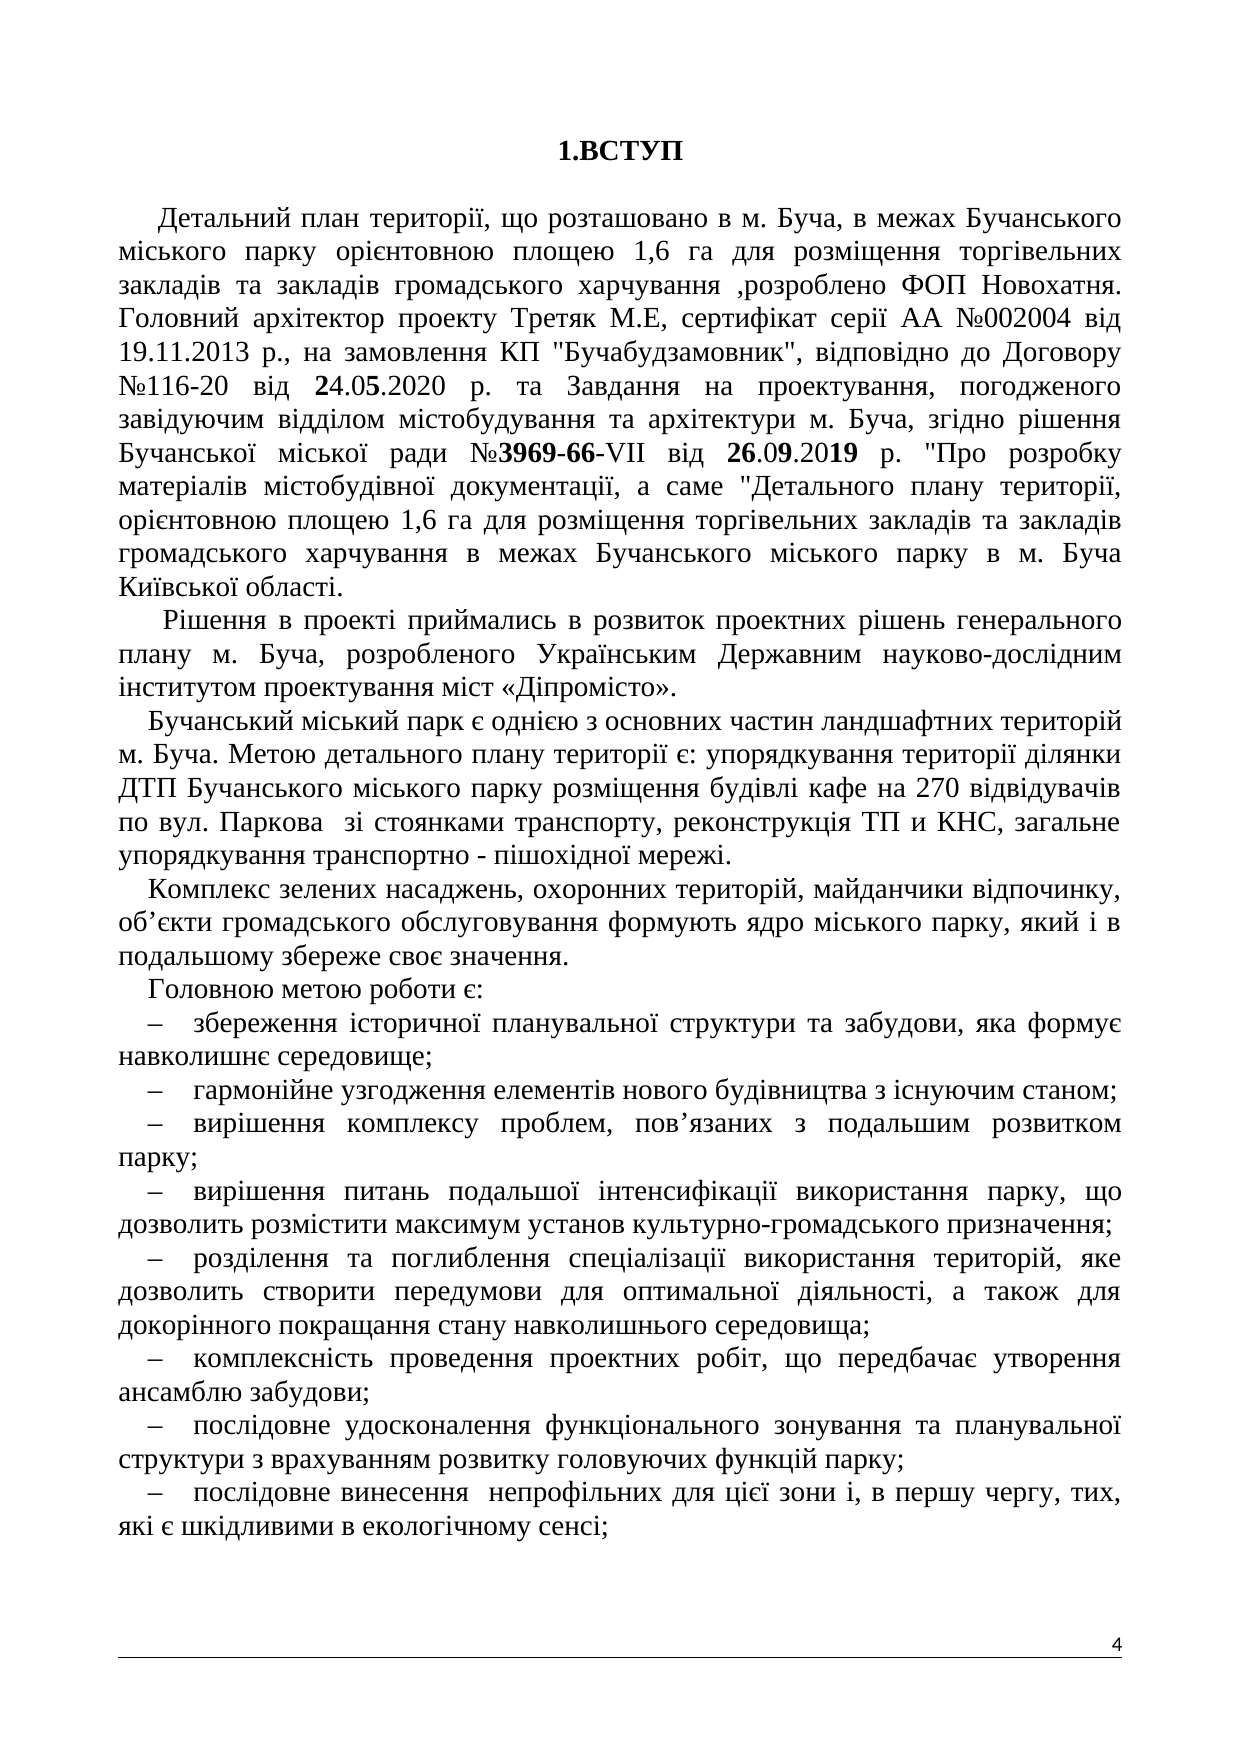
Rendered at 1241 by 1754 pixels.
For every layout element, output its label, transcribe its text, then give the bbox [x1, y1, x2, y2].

text Бучанський міський парк є однією з основних частин ландшафтних територій м. Буча. Метою детального плану території є: упорядкування території ділянки ДТП Бучанського міського парку розміщення будівлі кафе на 270 відвідувачів по вул. Паркова зі стоянками транспорту, реконструкція ТП и КНС, загальне упорядкування транспортно - пішохідної мережі. [118, 703, 1122, 871]
text Головною метою роботи є: [118, 971, 1122, 1005]
list вирішення питань подальшої інтенсифікації використання парку, що дозволить розмістити максимум установ культурно-громадського призначення; [118, 1173, 1122, 1240]
list послідовне удосконалення функціонального зонування та планувальної структури з врахуванням розвитку головуючих функцій парку; [118, 1407, 1122, 1474]
list послідовне винесення непрофільних для цієї зони і, в першу чергу, тих, які є шкідливими в екологічному сенсі; [118, 1474, 1122, 1542]
text Рішення в проекті приймались в розвиток проектних рішень генерального плану м. Буча, розробленого Українським Державним науково-дослідним інститутом проектування міст «Діпромісто». [118, 602, 1122, 703]
list розділення та поглиблення спеціалізації використання територій, яке дозволить створити передумови для оптимальної діяльності, а також для докорінного покращання стану навколишнього середовища; [118, 1240, 1122, 1340]
text 1.ВСТУП [118, 133, 1122, 166]
list комплексність проведення проектних робіт, що передбачає утворення ансамблю забудови; [118, 1340, 1122, 1407]
list вирішення комплексу проблем, пов’язаних з подальшим розвитком парку; [118, 1106, 1122, 1173]
text Детальний план території, що розташовано в м. Буча, в межах Бучанського міського парку орієнтовною площею 1,6 га для розміщення торгівельних закладів та закладів громадського харчування ,розроблено ФОП Новохатня. Головний архітектор проекту Третяк М.Е, сертифікат серії АА №002004 від 19.11.2013 р., на замовлення КП "Бучабудзамовник", відповідно до Договору №116-20 від 24.05.2020 р. та Завдання на проектування, погодженого завідуючим відділом містобудування та архітектури м. Буча, згідно рішення Бучанської міської ради №3969-66-VII від 26.09.2019 р. "Про розробку матеріалів містобудівної документації, а саме "Детального плану території, орієнтовною площею 1,6 га для розміщення торгівельних закладів та закладів громадського харчування в межах Бучанського міського парку в м. Буча Київської області. [118, 200, 1122, 602]
list збереження історичної планувальної структури та забудови, яка формує навколишнє середовище; [118, 1005, 1122, 1072]
list гармонійне узгодження елементів нового будівництва з існуючим станом; [118, 1072, 1122, 1106]
text Комплекс зелених насаджень, охоронних територій, майданчики відпочинку, об’єкти громадського обслуговування формують ядро міського парку, який і в подальшому збереже своє значення. [118, 871, 1122, 971]
